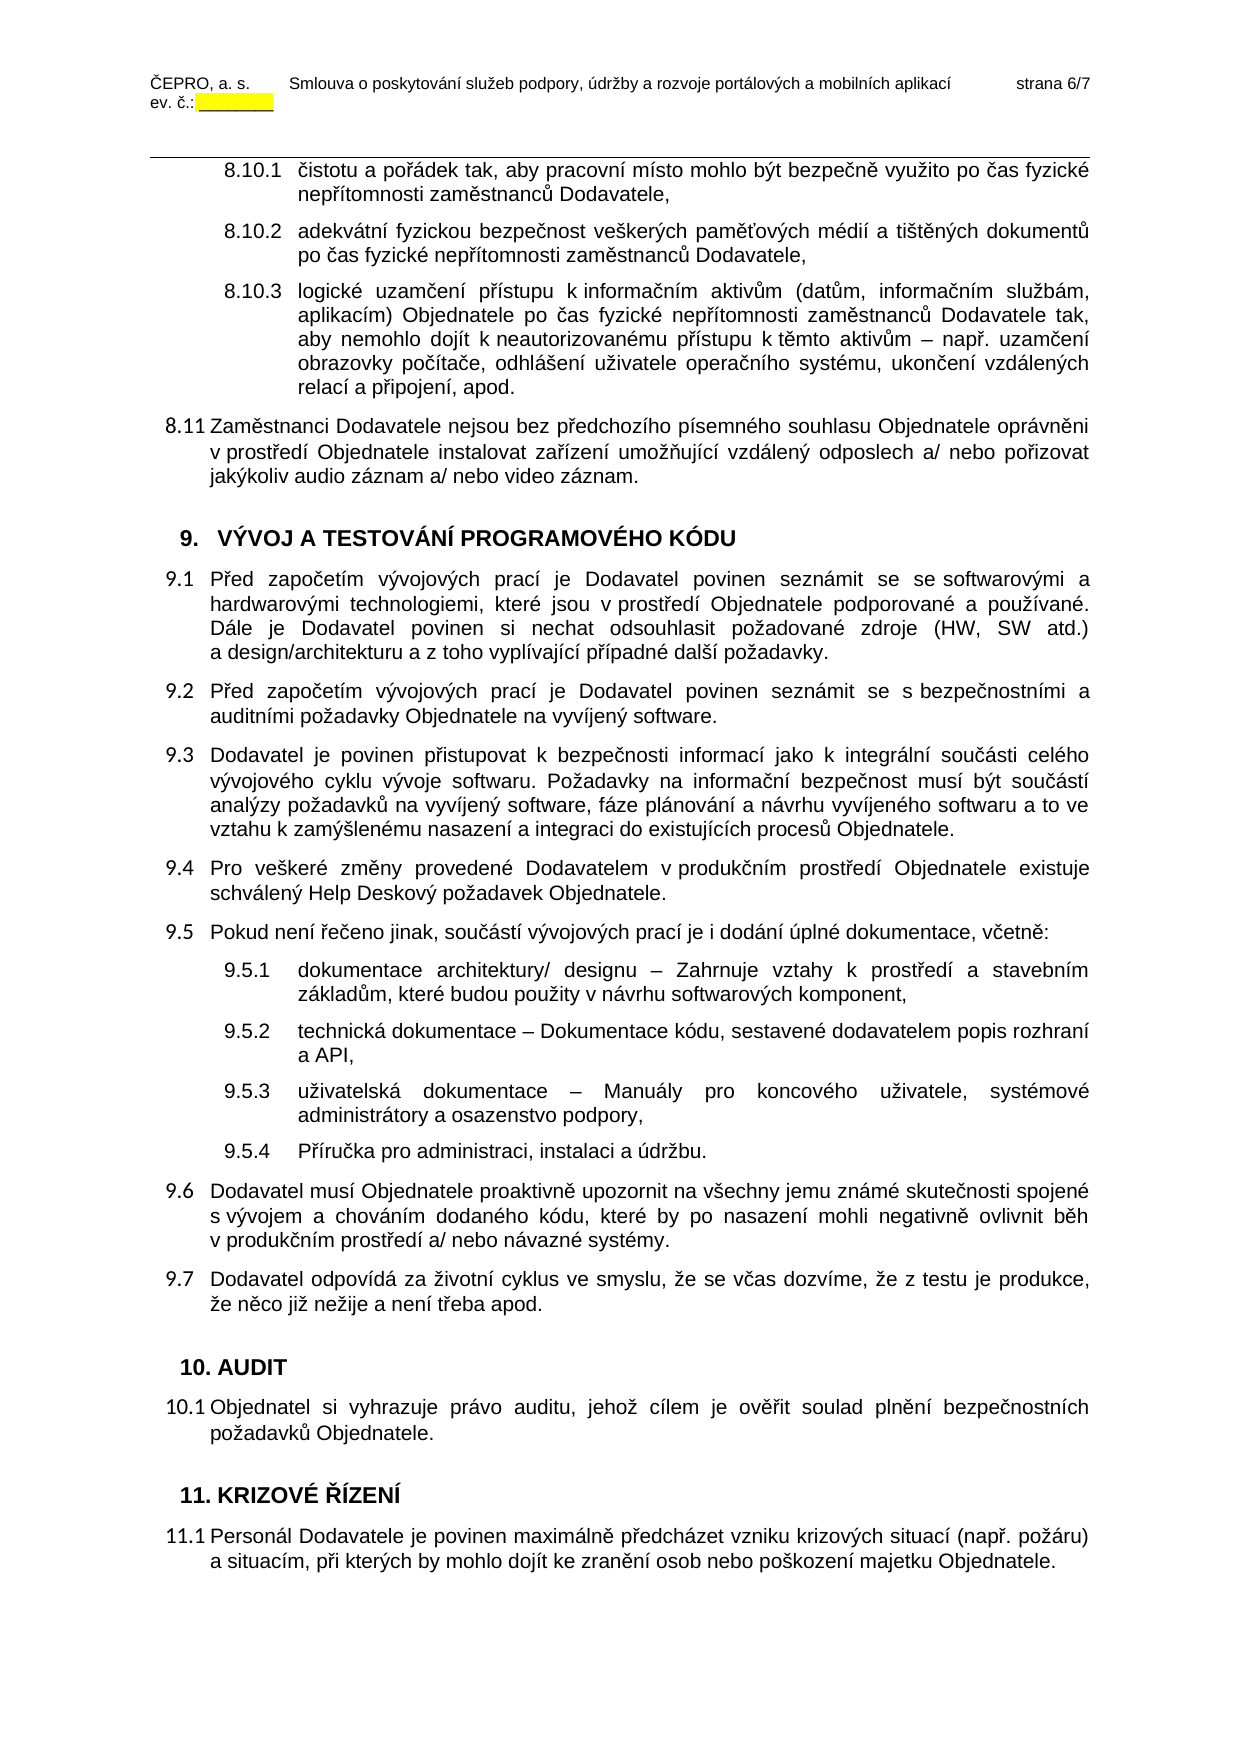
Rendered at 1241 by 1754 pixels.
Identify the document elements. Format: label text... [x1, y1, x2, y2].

list uživatelská dokumentace – Manuály pro koncového uživatele, systémové administrátory a osazenstvo podpory, [224, 1079, 1090, 1127]
list čistotu a pořádek tak, aby pracovní místo mohlo být bezpečně využito po čas fyzické nepřítomnosti zaměstnanců Dodavatele, [224, 158, 1090, 206]
list Pro veškeré změny provedené Dodavatelem v produkčním prostředí Objednatele existuje schválený Help Deskový požadavek Objednatele. [165, 853, 1090, 905]
list Pokud není řečeno jinak, součástí vývojových prací je i dodání úplné dokumentace, včetně: [165, 917, 1090, 946]
list Dodavatel je povinen přistupovat k bezpečnosti informací jako k integrální součásti celého vývojového cyklu vývoje softwaru. Požadavky na informační bezpečnost musí být součástí analýzy požadavků na vyvíjený software, fáze plánování a návrhu vyvíjeného softwaru a to ve vztahu k zamýšlenému nasazení a integraci do existujících procesů Objednatele. [165, 741, 1090, 841]
list technická dokumentace – Dokumentace kódu, sestavené dodavatelem popis rozhraní a API, [224, 1018, 1090, 1066]
subtitle Audit [179, 1354, 1090, 1380]
list Příručka pro administraci, instalaci a údržbu. [224, 1139, 1090, 1163]
list dokumentace architektury/ designu – Zahrnuje vztahy k prostředí a stavebním základům, které budou použity v návrhu softwarových komponent, [224, 958, 1090, 1006]
list Před započetím vývojových prací je Dodavatel povinen seznámit se se softwarovými a hardwarovými technologiemi, které jsou v prostředí Objednatele podporované a používané. Dále je Dodavatel povinen si nechat odsouhlasit požadované zdroje (HW, SW atd.) a design/architekturu a z toho vyplívající případné další požadavky. [165, 564, 1090, 664]
list Dodavatel odpovídá za životní cyklus ve smyslu, že se včas dozvíme, že z testu je produkce, že něco již nežije a není třeba apod. [165, 1264, 1090, 1316]
list adekvátní fyzickou bezpečnost veškerých paměťových médií a tištěných dokumentů po čas fyzické nepřítomnosti zaměstnanců Dodavatele, [224, 219, 1090, 267]
list Před započetím vývojových prací je Dodavatel povinen seznámit se s bezpečnostními a auditními požadavky Objednatele na vyvíjený software. [165, 676, 1090, 728]
list logické uzamčení přístupu k informačním aktivům (datům, informačním službám, aplikacím) Objednatele po čas fyzické nepřítomnosti zaměstnanců Dodavatele tak, aby nemohlo dojít k neautorizovanému přístupu k těmto aktivům – např. uzamčení obrazovky počítače, odhlášení uživatele operačního systému, ukončení vzdálených relací a připojení, apod. [224, 279, 1090, 399]
list Personál Dodavatele je povinen maximálně předcházet vzniku krizových situací (např. požáru) a situacím, při kterých by mohlo dojít ke zranění osob nebo poškození majetku Objednatele. [165, 1521, 1090, 1573]
subtitle Vývoj a testování programového kódu [179, 525, 1090, 551]
list Dodavatel musí Objednatele proaktivně upozornit na všechny jemu známé skutečnosti spojené s vývojem a chováním dodaného kódu, které by po nasazení mohli negativně ovlivnit běh v produkčním prostředí a/ nebo návazné systémy. [165, 1176, 1090, 1252]
list Objednatel si vyhrazuje právo auditu, jehož cílem je ověřit soulad plnění bezpečnostních požadavků Objednatele. [165, 1392, 1090, 1444]
subtitle Krizové řízení [179, 1482, 1090, 1508]
list Zaměstnanci Dodavatele nejsou bez předchozího písemného souhlasu Objednatele oprávněni v prostředí Objednatele instalovat zařízení umožňující vzdálený odposlech a/ nebo pořizovat jakýkoliv audio záznam a/ nebo video záznam. [165, 411, 1090, 487]
